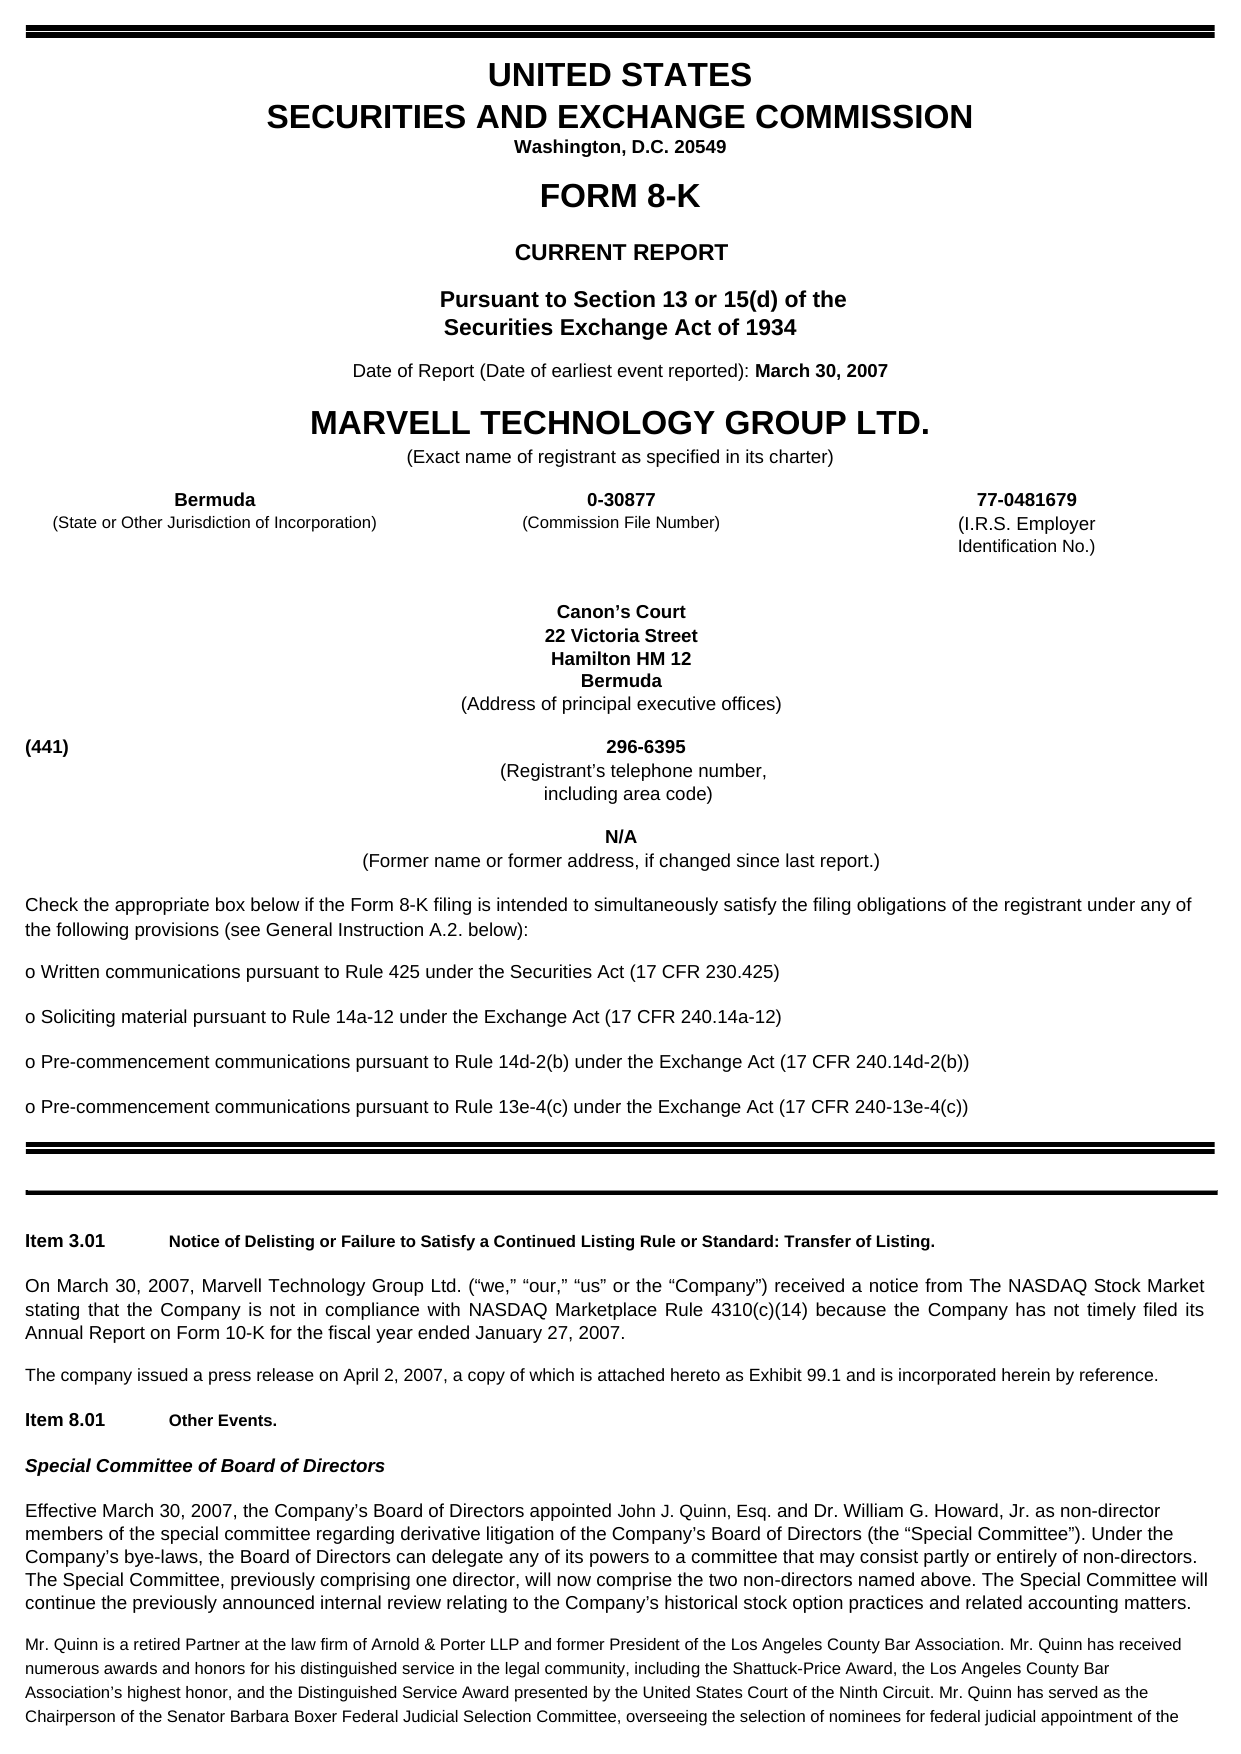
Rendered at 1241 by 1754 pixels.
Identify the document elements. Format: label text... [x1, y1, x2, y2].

text Item 3.01 Notice of Delisting or Failure to Satisfy a Continued Listing Rule or Standard: Transfer of Listing. [25, 1229, 1215, 1251]
text o Written communications pursuant to Rule 425 under the Securities Act (17 CFR 230.425) [25, 961, 1215, 983]
text N/A [25, 826, 1217, 847]
list 296-6395 [25, 736, 1215, 757]
text Effective March 30, 2007, the Company’s Board of Directors appointed John J. Quinn, Esq. and Dr. William G. Howard, Jr. as non-director members of the special committee regarding derivative litigation of the Company’s Board of Directors (the “Special Committee”). Under the Company’s bye-laws, the Board of Directors can delegate any of its powers to a committee that may consist partly or entirely of non-directors. The Special Committee, previously comprising one director, will now comprise the two non-directors named above. The Special Committee will continue the previously announced internal review relating to the Company’s historical stock option practices and related accounting matters. [25, 1500, 1215, 1613]
text (Registrant’s telephone number, [500, 760, 1215, 782]
text o Pre-commencement communications pursuant to Rule 14d-2(b) under the Exchange Act (17 CFR 240.14d-2(b)) [25, 1051, 1215, 1073]
text (I.R.S. Employer [957, 513, 1097, 534]
text Date of Report (Date of earliest event reported): March 30, 2007 [25, 360, 1215, 382]
text 22 Victoria Street [25, 625, 1217, 647]
text Hamilton HM 12 [25, 648, 1217, 669]
picture [25, 1190, 1218, 1195]
text (Address of principal executive offices) [25, 693, 1217, 714]
text MARVELL TECHNOLOGY GROUP LTD. [25, 403, 1215, 441]
text FORM 8-K [25, 176, 1215, 215]
text Securities Exchange Act of 1934 [25, 314, 1215, 340]
picture [25, 1142, 1215, 1147]
text Check the appropriate box below if the Form 8-K filing is intended to simultaneously satisfy the filing obligations of the registrant under any of the following provisions (see General Instruction A.2. below): [25, 894, 1211, 940]
text (State or Other Jurisdiction of Incorporation) [25, 513, 404, 532]
text Canon’s Court [25, 601, 1217, 622]
text On March 30, 2007, Marvell Technology Group Ltd. (“we,” “our,” “us” or the “Company”) received a notice from The NASDAQ Stock Market stating that the Company is not in compliance with NASDAQ Marketplace Rule 4310(c)(14) because the Company has not timely filed its Annual Report on Form 10-K for the fiscal year ended January 27, 2007. [25, 1275, 1207, 1344]
text (Exact name of registrant as specified in its charter) [25, 446, 1215, 467]
text (Commission File Number) [517, 513, 725, 532]
text Washington, D.C. 20549 [25, 136, 1215, 157]
text CURRENT REPORT [514, 238, 1215, 265]
text 0-30877 [517, 488, 725, 510]
text Identification No.) [957, 535, 1097, 556]
text Item 8.01 Other Events. [25, 1409, 1215, 1431]
picture [25, 1149, 1215, 1154]
text UNITED STATES [25, 55, 1215, 94]
text (Former name or former address, if changed since last report.) [25, 850, 1217, 872]
text SECURITIES AND EXCHANGE COMMISSION [25, 97, 1215, 136]
text 77-0481679 [957, 488, 1097, 510]
text Pursuant to Section 13 or 15(d) of the [439, 286, 1215, 313]
text The company issued a press release on April 2, 2007, a copy of which is attached hereto as Exhibit 99.1 and is incorporated herein by reference. [25, 1364, 1215, 1385]
text Bermuda [25, 670, 1217, 692]
text Mr. Quinn is a retired Partner at the law firm of Arnold & Porter LLP and former President of the Los Angeles County Bar Association. Mr. Quinn has received numerous awards and honors for his distinguished service in the legal community, including the Shattuck-Price Award, the Los Angeles County Bar Association’s highest honor, and the Distinguished Service Award presented by the United States Court of the Ninth Circuit. Mr. Quinn has served as the Chairperson of the Senator Barbara Boxer Federal Judicial Selection Committee, overseeing the selection of nominees for federal judicial appointment of the [25, 1634, 1207, 1726]
text Bermuda [25, 488, 404, 510]
text o Pre-commencement communications pursuant to Rule 13e-4(c) under the Exchange Act (17 CFR 240-13e-4(c)) [25, 1096, 1215, 1118]
text Special Committee of Board of Directors [25, 1455, 1215, 1476]
picture [25, 25, 1215, 31]
text o Soliciting material pursuant to Rule 14a-12 under the Exchange Act (17 CFR 240.14a-12) [25, 1006, 1215, 1028]
text including area code) [544, 783, 1215, 804]
picture [25, 32, 1215, 38]
